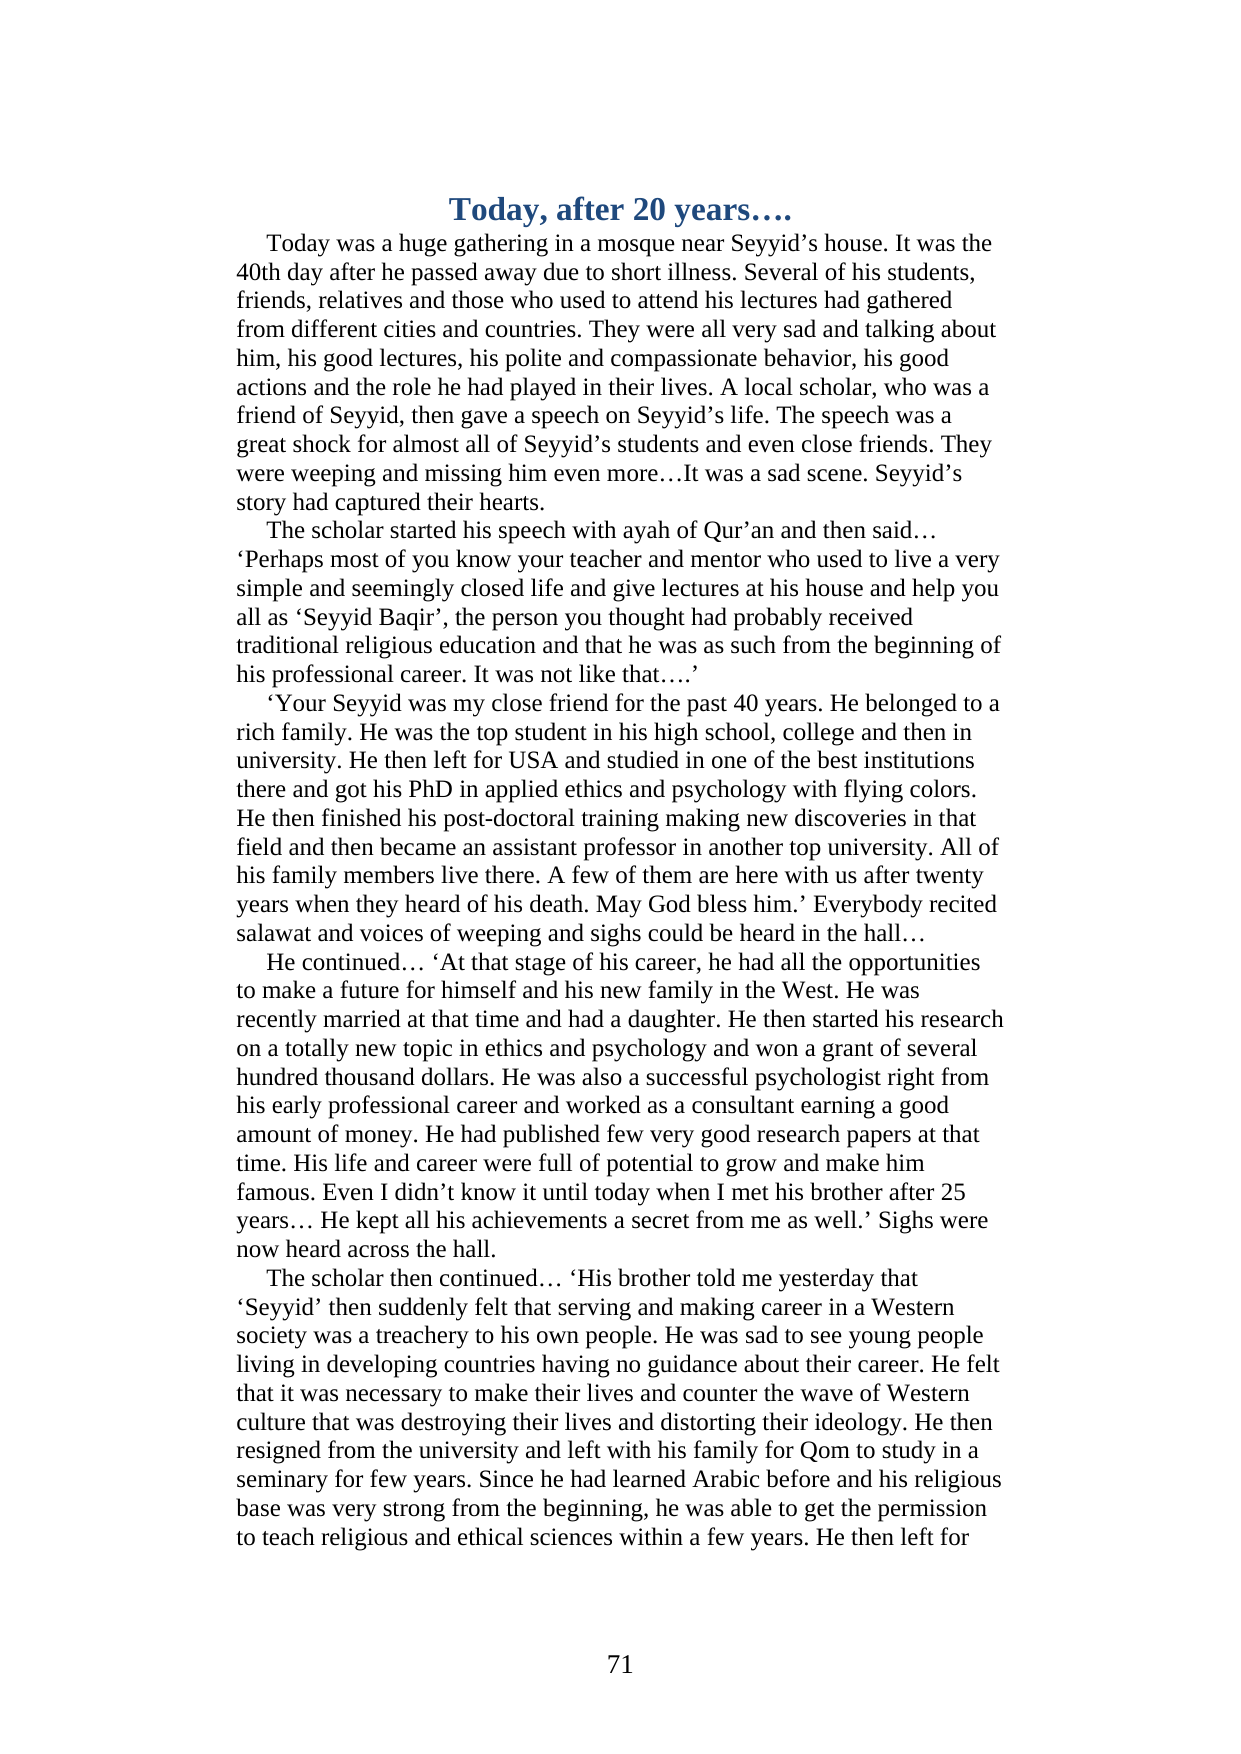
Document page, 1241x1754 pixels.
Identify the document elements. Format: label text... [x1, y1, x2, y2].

text He continued… ‘At that stage of his career, he had all the opportunities to make a future for himself and his new family in the West. He was recently married at that time and had a daughter. He then started his research on a totally new topic in ethics and psychology and won a grant of several hundred thousand dollars. He was also a successful psychologist right from his early professional career and worked as a consultant earning a good amount of money. He had published few very good research papers at that time. His life and career were full of potential to grow and make him famous. Even I didn’t know it until today when I met his brother after 25 years… He kept all his achievements a secret from me as well.’ Sighs were now heard across the hall. [236, 947, 1004, 1263]
text Today was a huge gathering in a mosque near Seyyid’s house. It was the 40th day after he passed away due to short illness. Several of his students, friends, relatives and those who used to attend his lectures had gathered from different cities and countries. They were all very sad and talking about him, his good lectures, his polite and compassionate behavior, his good actions and the role he had played in their lives. A local scholar, who was a friend of Seyyid, then gave a speech on Seyyid’s life. The speech was a great shock for almost all of Seyyid’s students and even close friends. They were weeping and missing him even more…It was a sad scene. Seyyid’s story had captured their hearts. [236, 228, 1004, 516]
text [236, 1263, 1004, 1551]
text ‘Your Seyyid was my close friend for the past 40 years. He belonged to a rich family. He was the top student in his high school, college and then in university. He then left for USA and studied in one of the best institutions there and got his PhD in applied ethics and psychology with flying colors. He then finished his post-doctoral training making new discoveries in that field and then became an assistant professor in another top university. All of his family members live there. A few of them are here with us after twenty years when they heard of his death. May God bless him.’ Everybody recited salawat and voices of weeping and sighs could be heard in the hall… [236, 688, 1004, 947]
text The scholar started his speech with ayah of Qur’an and then said… ‘Perhaps most of you know your teacher and mentor who used to live a very simple and seemingly closed life and give lectures at his house and help you all as ‘Seyyid Baqir’, the person you thought had probably received traditional religious education and that he was as such from the beginning of his professional career. It was not like that….’ [236, 516, 1004, 688]
subtitle Today, after 20 years…. [236, 190, 1004, 228]
